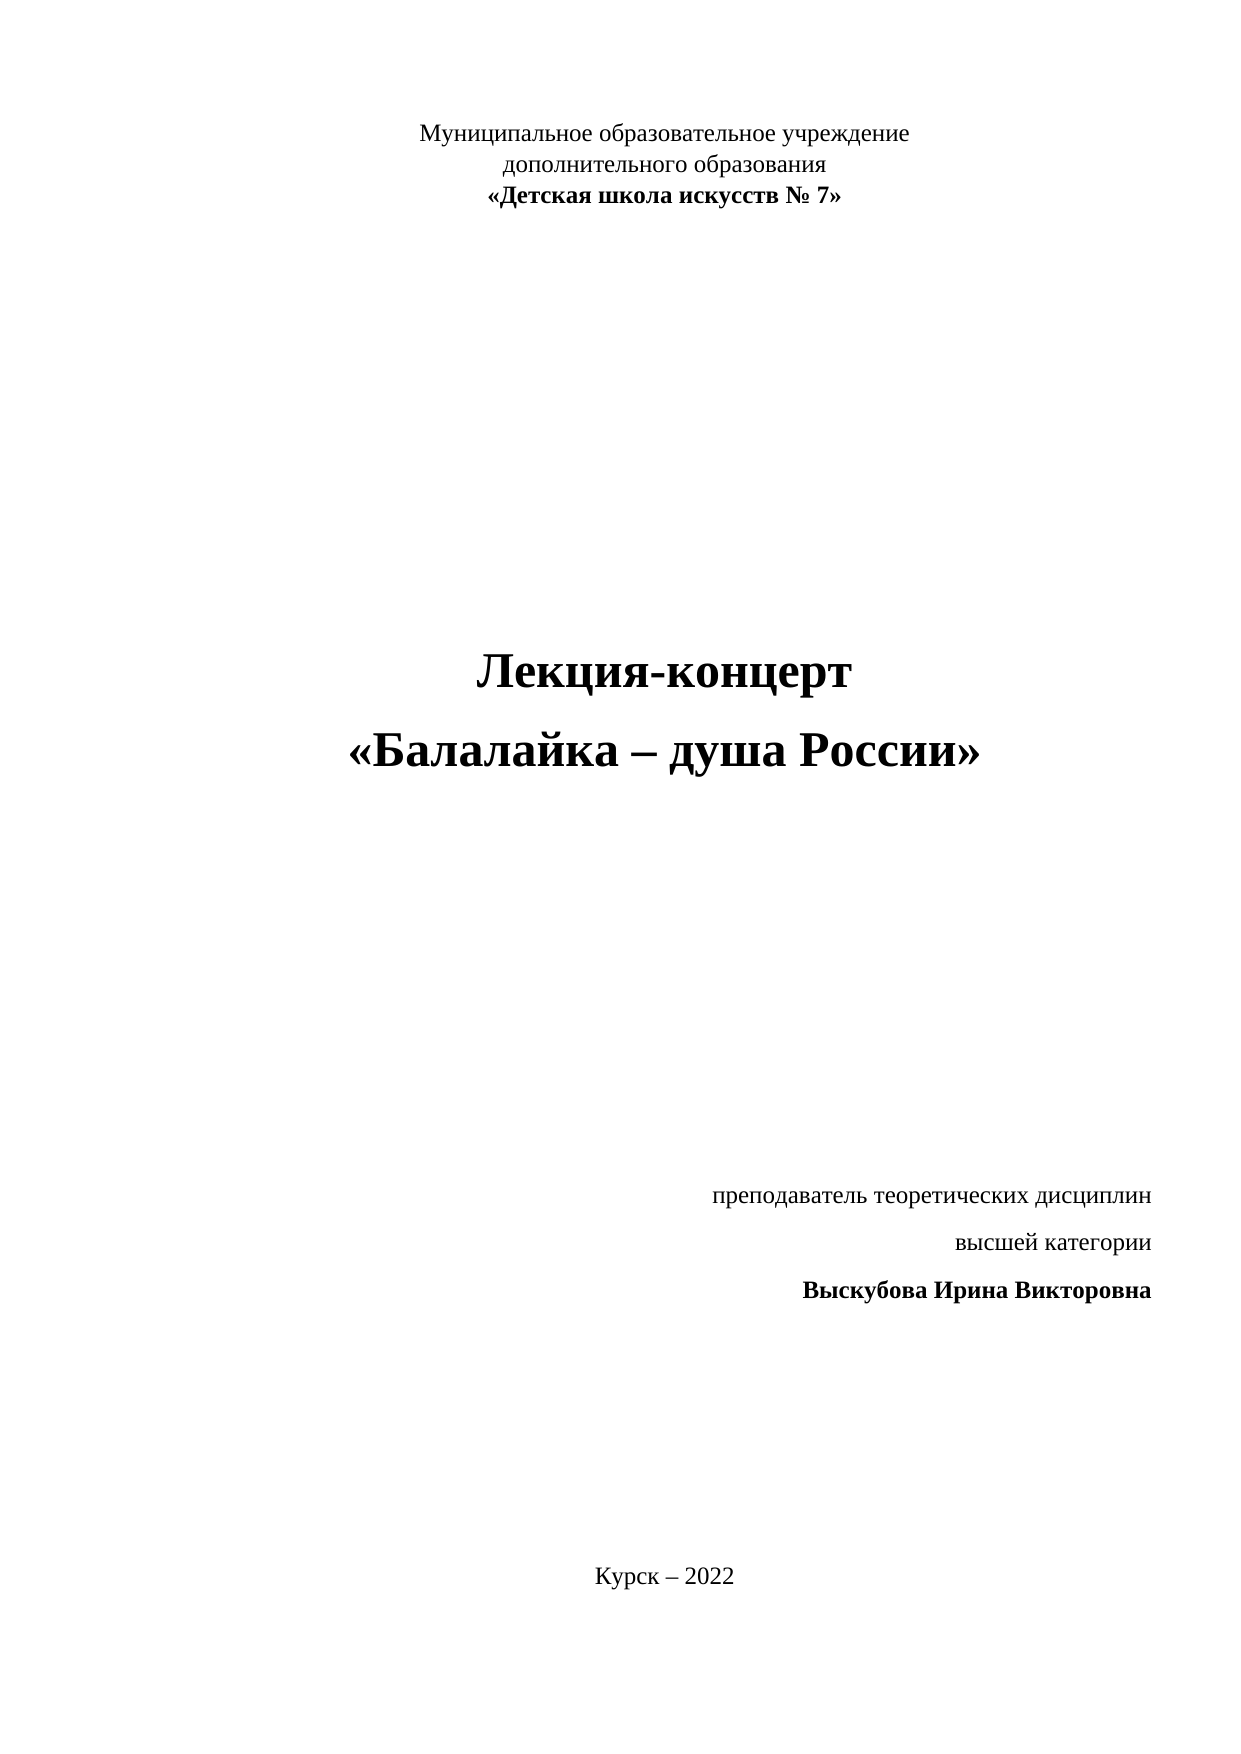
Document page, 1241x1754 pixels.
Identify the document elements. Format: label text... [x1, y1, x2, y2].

text Муниципальное образовательное учреждение [177, 118, 1152, 147]
text Курск – 2022 [177, 1561, 1152, 1590]
text «Детская школа искусств № 7» [177, 180, 1152, 209]
text «Балалайка – душа России» [177, 719, 1152, 777]
text Лекция-концерт [177, 641, 1152, 698]
text преподаватель теоретических дисциплин [177, 1180, 1152, 1208]
text Выскубова Ирина Викторовна [177, 1275, 1152, 1304]
text высшей категории [177, 1227, 1152, 1256]
text дополнительного образования [177, 149, 1152, 178]
